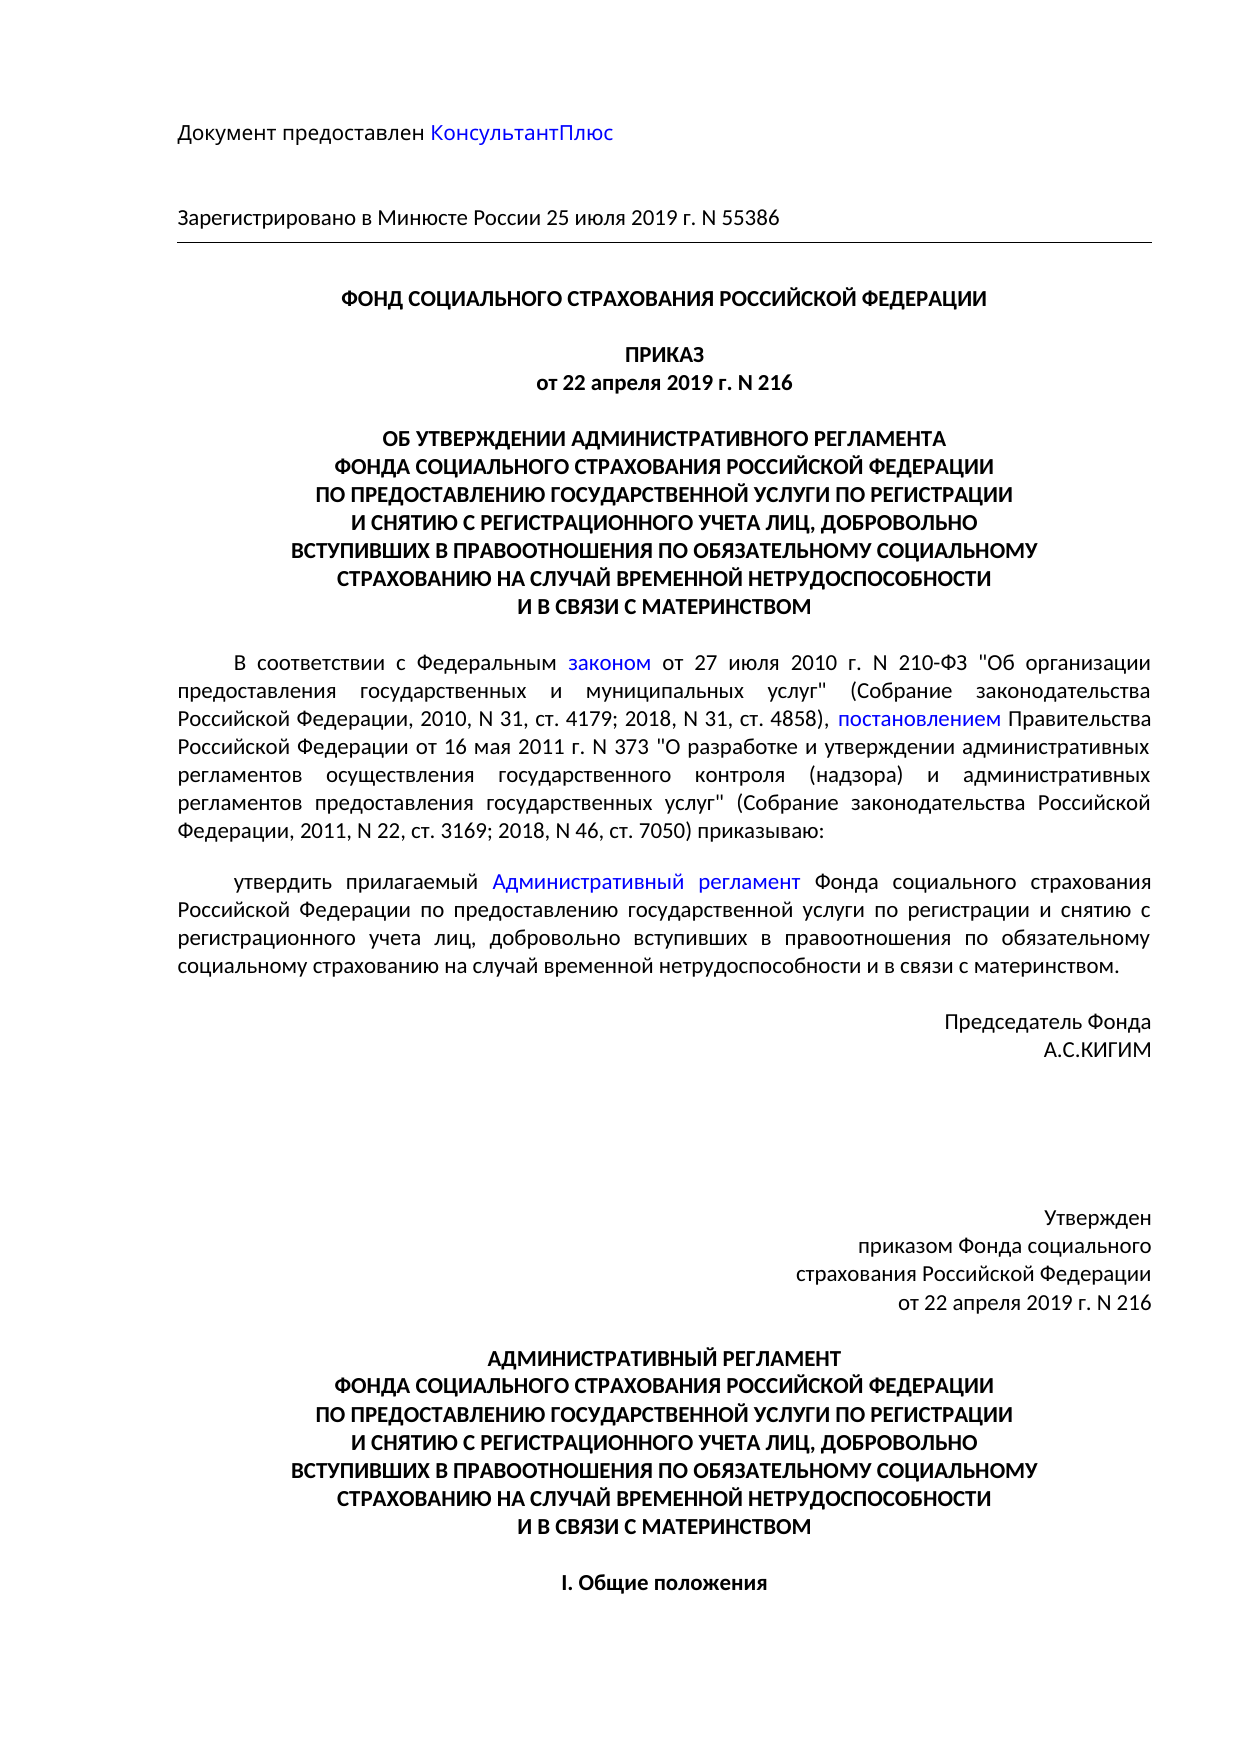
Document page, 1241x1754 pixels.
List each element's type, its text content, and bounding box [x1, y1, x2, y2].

text приказом Фонда социального [177, 1232, 1152, 1259]
title ФОНДА СОЦИАЛЬНОГО СТРАХОВАНИЯ РОССИЙСКОЙ ФЕДЕРАЦИИ [177, 452, 1152, 480]
text Зарегистрировано в Минюсте России 25 июля 2019 г. N 55386 [177, 203, 1152, 231]
title СТРАХОВАНИЮ НА СЛУЧАЙ ВРЕМЕННОЙ НЕТРУДОСПОСОБНОСТИ [177, 1484, 1152, 1512]
text Председатель Фонда [177, 1007, 1152, 1035]
title ПО ПРЕДОСТАВЛЕНИЮ ГОСУДАРСТВЕННОЙ УСЛУГИ ПО РЕГИСТРАЦИИ [177, 480, 1152, 508]
text А.С.КИГИМ [177, 1035, 1152, 1063]
title Документ предоставлен КонсультантПлюс [177, 118, 1152, 175]
title ВСТУПИВШИХ В ПРАВООТНОШЕНИЯ ПО ОБЯЗАТЕЛЬНОМУ СОЦИАЛЬНОМУ [177, 536, 1152, 564]
text Утвержден [177, 1203, 1152, 1232]
title И СНЯТИЮ С РЕГИСТРАЦИОННОГО УЧЕТА ЛИЦ, ДОБРОВОЛЬНО [177, 508, 1152, 536]
title ПО ПРЕДОСТАВЛЕНИЮ ГОСУДАРСТВЕННОЙ УСЛУГИ ПО РЕГИСТРАЦИИ [177, 1400, 1152, 1428]
title ОБ УТВЕРЖДЕНИИ АДМИНИСТРАТИВНОГО РЕГЛАМЕНТА [177, 424, 1152, 452]
title от 22 апреля 2019 г. N 216 [177, 368, 1152, 396]
title ВСТУПИВШИХ В ПРАВООТНОШЕНИЯ ПО ОБЯЗАТЕЛЬНОМУ СОЦИАЛЬНОМУ [177, 1456, 1152, 1484]
title АДМИНИСТРАТИВНЫЙ РЕГЛАМЕНТ [177, 1344, 1152, 1372]
title ПРИКАЗ [177, 340, 1152, 368]
title ФОНД СОЦИАЛЬНОГО СТРАХОВАНИЯ РОССИЙСКОЙ ФЕДЕРАЦИИ [177, 284, 1152, 312]
text В соответствии с Федеральным законом от 27 июля 2010 г. N 210-ФЗ "Об организации предоставления государственных и муниципальных услуг" (Собрание законодательства Российской Федерации, 2010, N 31, ст. 4179; 2018, N 31, ст. 4858), постановлением Правительства Российской Федерации от 16 мая 2011 г. N 373 "О разработке и утверждении административных регламентов осуществления государственного контроля (надзора) и административных регламентов предоставления государственных услуг" (Собрание законодательства Российской Федерации, 2011, N 22, ст. 3169; 2018, N 46, ст. 7050) приказываю: [177, 648, 1152, 844]
title И В СВЯЗИ С МАТЕРИНСТВОМ [177, 1512, 1152, 1540]
text от 22 апреля 2019 г. N 216 [177, 1288, 1152, 1316]
text утвердить прилагаемый Административный регламент Фонда социального страхования Российской Федерации по предоставлению государственной услуги по регистрации и снятию с регистрационного учета лиц, добровольно вступивших в правоотношения по обязательному социальному страхованию на случай временной нетрудоспособности и в связи с материнством. [177, 867, 1152, 979]
title СТРАХОВАНИЮ НА СЛУЧАЙ ВРЕМЕННОЙ НЕТРУДОСПОСОБНОСТИ [177, 564, 1152, 592]
title И СНЯТИЮ С РЕГИСТРАЦИОННОГО УЧЕТА ЛИЦ, ДОБРОВОЛЬНО [177, 1428, 1152, 1456]
title ФОНДА СОЦИАЛЬНОГО СТРАХОВАНИЯ РОССИЙСКОЙ ФЕДЕРАЦИИ [177, 1372, 1152, 1400]
title И В СВЯЗИ С МАТЕРИНСТВОМ [177, 592, 1152, 620]
text страхования Российской Федерации [177, 1259, 1152, 1288]
title I. Общие положения [177, 1568, 1152, 1596]
